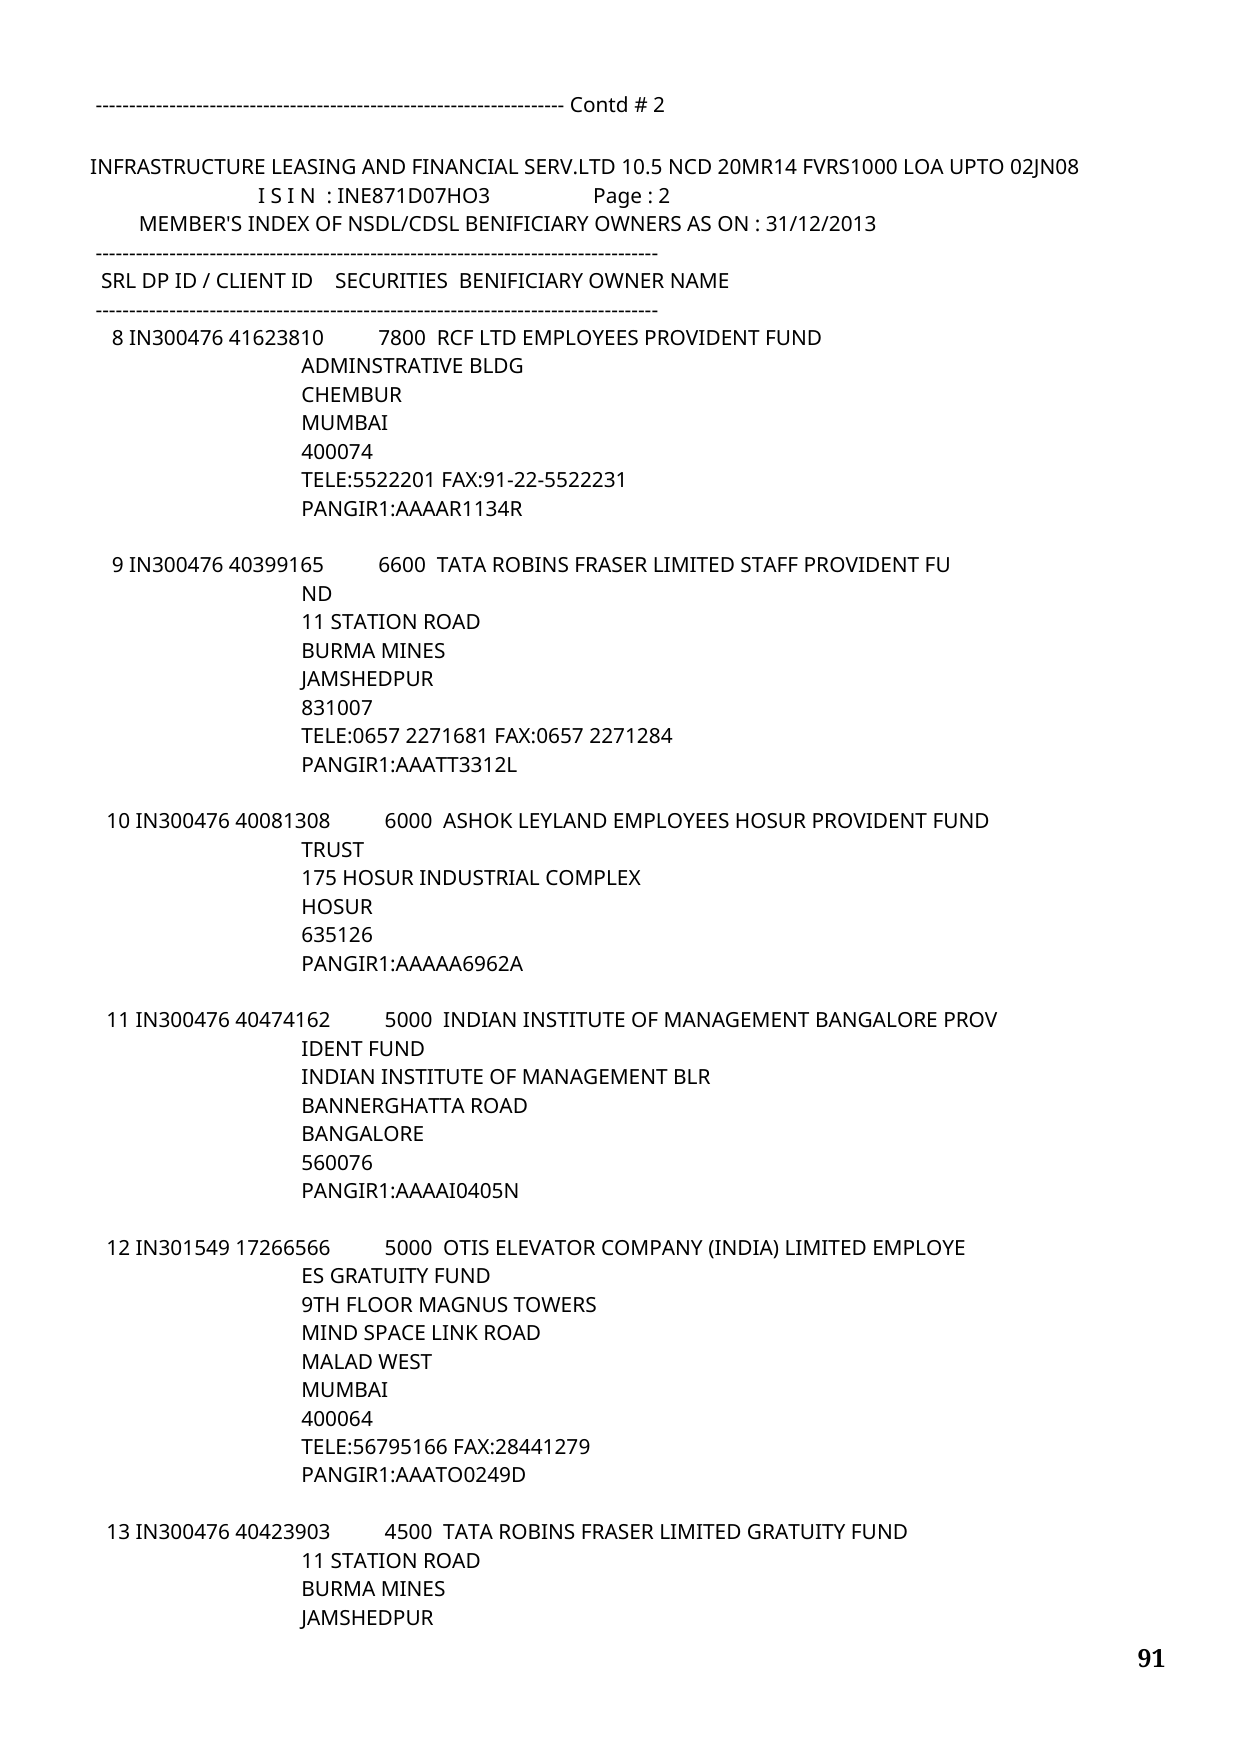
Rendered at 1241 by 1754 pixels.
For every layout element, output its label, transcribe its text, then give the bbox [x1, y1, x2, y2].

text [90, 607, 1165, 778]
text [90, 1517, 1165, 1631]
text PANGIR1:AAAAR1134R [90, 494, 1165, 522]
text INFRASTRUCTURE LEASING AND FINANCIAL SERV.LTD 10.5 NCD 20MR14 FVRS1000 LOA UPTO 02JN08 [90, 152, 1165, 181]
text 400074 [90, 437, 1165, 465]
text SRL DP ID / CLIENT ID SECURITIES BENIFICIARY OWNER NAME [90, 266, 1165, 295]
text ADMINSTRATIVE BLDG [90, 352, 1165, 380]
text MUMBAI [90, 408, 1165, 437]
text ------------------------------------------------------------------------------------ [90, 238, 1165, 266]
text ND [90, 579, 1165, 607]
text 9 IN300476 40399165 6600 TATA ROBINS FRASER LIMITED STAFF PROVIDENT FU [90, 551, 1165, 579]
text 8 IN300476 41623810 7800 RCF LTD EMPLOYEES PROVIDENT FUND [90, 323, 1165, 352]
text ---------------------------------------------------------------------- Contd # 2 [90, 90, 1165, 152]
text ------------------------------------------------------------------------------------ [90, 295, 1165, 323]
text I S I N : INE871D07HO3 Page : 2 [90, 181, 1165, 209]
text TELE:5522201 FAX:91-22-5522231 [90, 465, 1165, 494]
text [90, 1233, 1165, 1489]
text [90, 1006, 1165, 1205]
text CHEMBUR [90, 380, 1165, 408]
text MEMBER'S INDEX OF NSDL/CDSL BENIFICIARY OWNERS AS ON : 31/12/2013 [90, 209, 1165, 238]
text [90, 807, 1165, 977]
